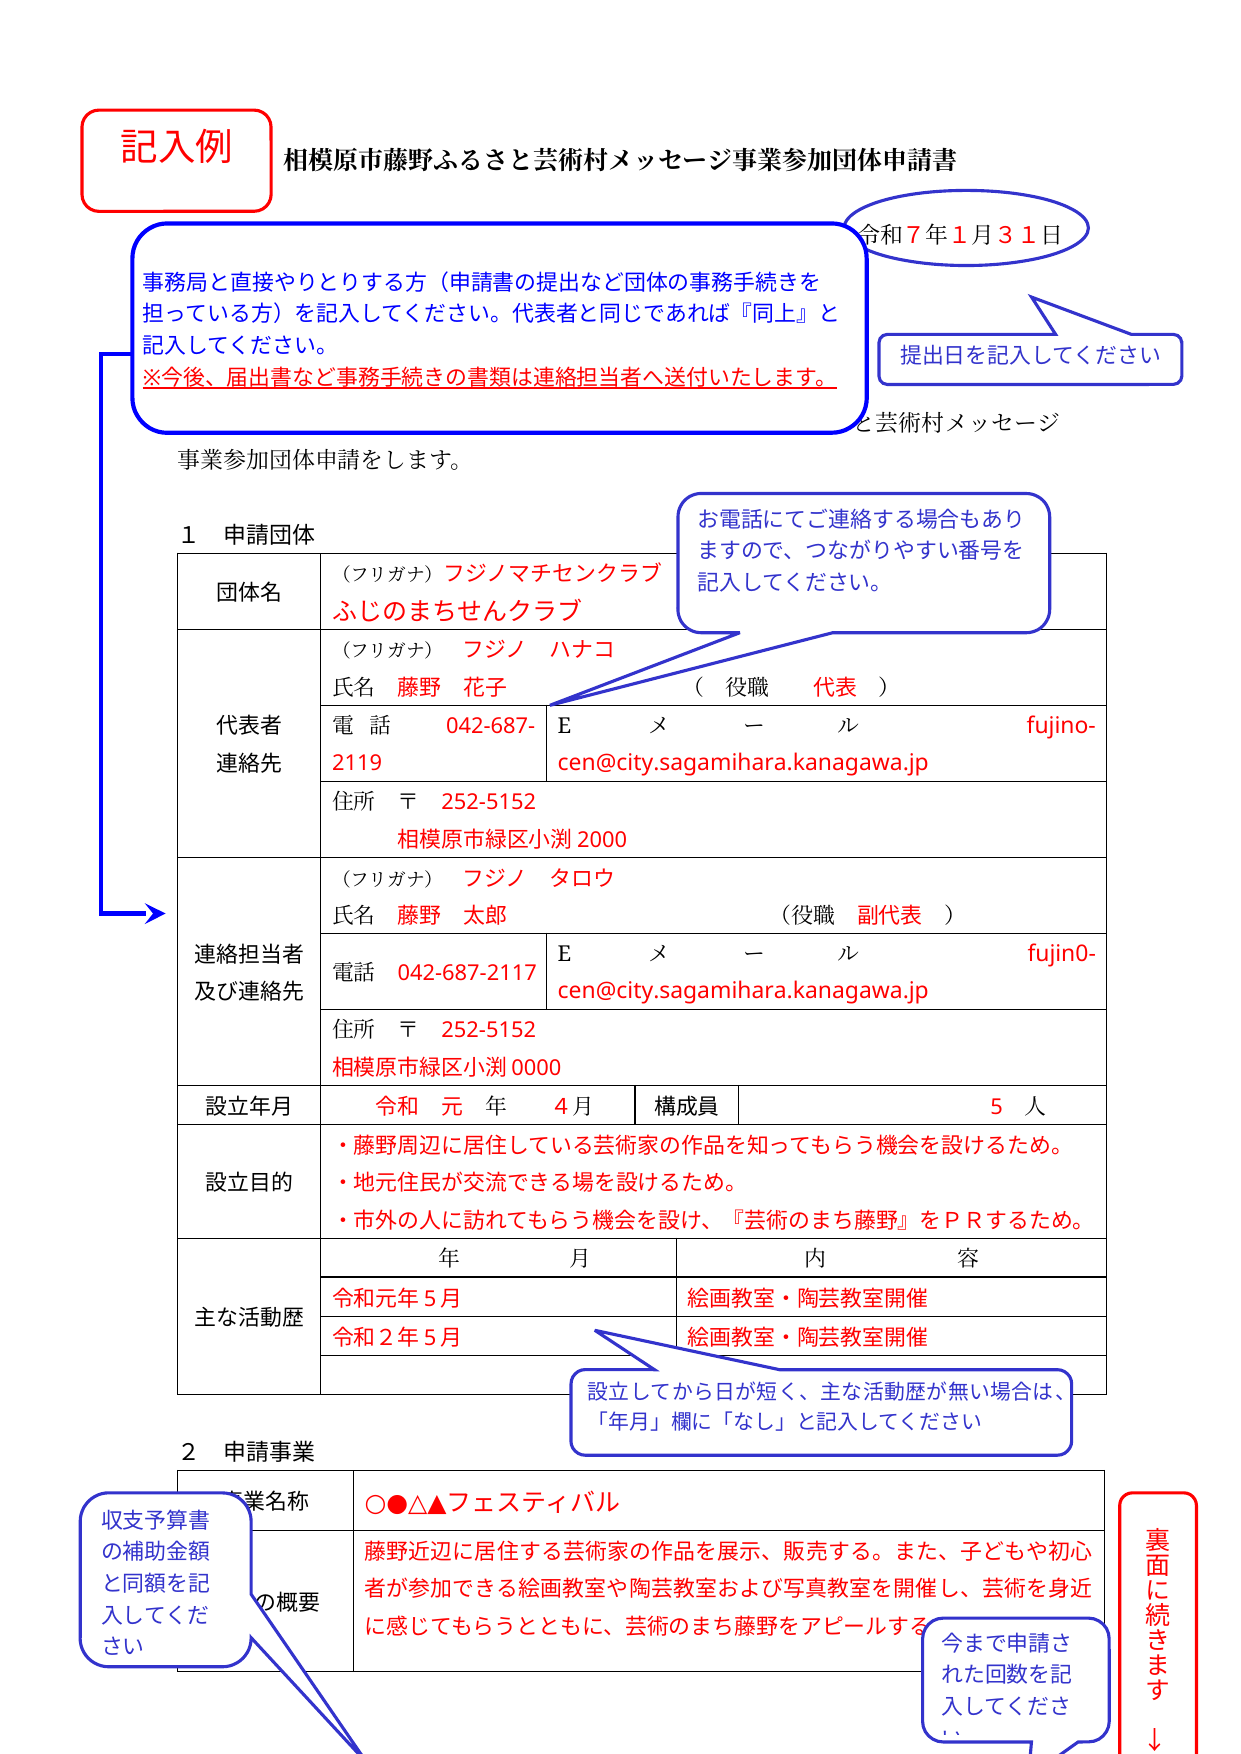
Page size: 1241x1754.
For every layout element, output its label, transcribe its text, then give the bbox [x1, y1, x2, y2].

table_cell 令和元年5月 [321, 1278, 676, 1316]
table_header （フリガナ）フジノマチセンクラブ ふじのまちせんクラブ [1045, 554, 1106, 628]
table_cell 令和２年5月 [321, 1317, 676, 1354]
table_cell 事業の概要 [178, 1644, 278, 1671]
table_cell 内 容 [677, 1239, 1106, 1276]
table_cell （フリガナ） フジノ ハナコ 氏名 藤野 花子 （ 役職 代表 ） [321, 630, 726, 704]
table_cell 年 月 [321, 1239, 676, 1276]
table_cell 5 人 [739, 1086, 1106, 1124]
table_cell 藤野近辺に居住する芸術家の作品を展示、販売する。また、子どもや初心者が参加できる絵画教室や陶芸教室および写真教室を開催し、芸術を身近に感じてもらうとともに、芸術のまち藤野をアピールする。 [354, 1531, 1104, 1671]
table_cell 事業の概要 [253, 1531, 353, 1671]
table_cell [728, 1356, 1106, 1394]
table_cell （フリガナ） フジノ ハナコ 氏名 藤野 花子 （ 役職 代表 ） [566, 630, 1106, 704]
text 相模原市藤野ふるさと芸術村メッセージ事業参加団体申請書 [273, 140, 1063, 177]
table_header ○●△▲フェスティバル [354, 1471, 1104, 1530]
text 相模原市藤野ふるさと芸術村メッセージ事業 [869, 290, 1063, 327]
table_cell （フリガナ） フジノ タロウ 氏名 藤野 太郎 （役職 副代表 ） [321, 858, 1106, 933]
table_cell 連絡担当者及び連絡先 [178, 858, 320, 1085]
text １ 申請団体 [177, 515, 676, 552]
table_cell 絵画教室・陶芸教室開催 [677, 1278, 1106, 1316]
table_cell Eメール fujino-cen@city.sagamihara.kanagawa.jp [547, 706, 1106, 781]
table_cell 電話 042-687-2119 [321, 706, 546, 781]
table_cell 構成員 [636, 1086, 738, 1124]
text このことについて、次のとおり令和６年度相模原市藤野ふるさと芸術村メッセージ事業参加団体申請をします。 [177, 402, 1063, 477]
table_cell 住所 〒 252-5152 相模原市緑区小渕0000 [321, 1010, 1106, 1085]
table_cell ・藤野周辺に居住している芸術家の作品を知ってもらう機会を設けるため。 ・地元住民が交流できる場を設けるため。 ・市外の人に訪れてもらう機会を設け、『芸術のまち藤野』をＰＲするため。 [321, 1125, 1106, 1237]
table_cell 電話 042-687-2117 [321, 934, 546, 1009]
table_cell 住所 〒 252-5152 相模原市緑区小渕2000 [321, 782, 1106, 857]
table_cell Eメール fujin0-cen@city.sagamihara.kanagawa.jp [547, 934, 1106, 1009]
table_cell 設立年月 [178, 1086, 320, 1124]
table_header （フリガナ）フジノマチセンクラブ ふじのまちせんクラブ [321, 554, 683, 628]
table_header 団体名 [178, 554, 320, 628]
table_cell 絵画教室・陶芸教室開催 [677, 1317, 1106, 1354]
table_cell 設立目的 [178, 1125, 320, 1237]
text 推進委員会委員長 殿 [869, 327, 1051, 365]
text ２ 申請事業 [177, 1432, 1063, 1470]
table_cell 令和 元 年 ４月 [321, 1086, 634, 1124]
table_cell 代表者 連絡先 [178, 630, 320, 857]
table_header 事業名称 [178, 1471, 353, 1530]
table_cell 主な活動歴 [178, 1239, 320, 1394]
text 令和７年１月３１日 [848, 215, 1063, 252]
table_cell [321, 1356, 647, 1394]
